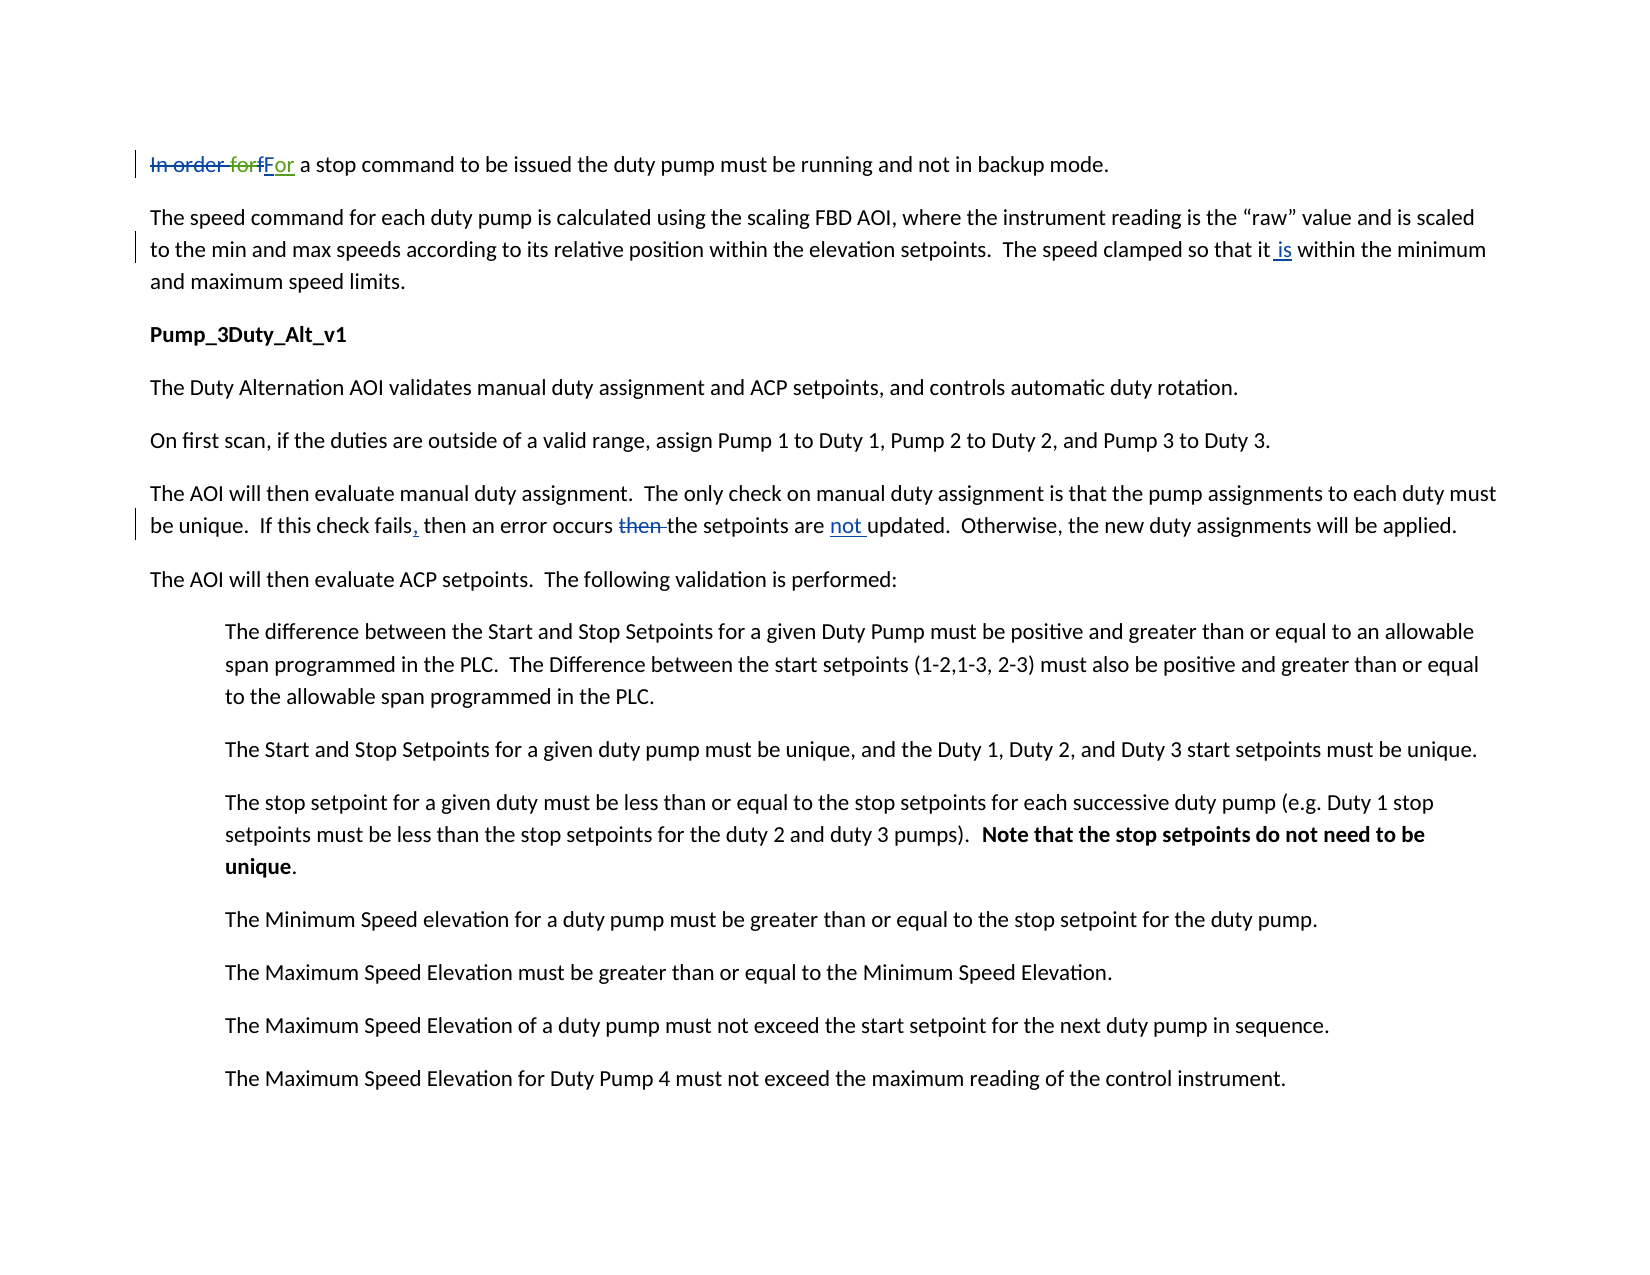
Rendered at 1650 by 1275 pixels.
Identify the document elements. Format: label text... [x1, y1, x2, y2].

text The speed command for each duty pump is calculated using the scaling FBD AOI, where the instrument reading is the “raw” value and is scaled to the min and max speeds according to its relative position within the elevation setpoints. The speed clamped so that it within the minimum and maximum speed limits. [150, 203, 1500, 295]
text Pump_3Duty_Alt_v1 [150, 320, 1500, 348]
text The Maximum Speed Elevation of a duty pump must not exceed the start setpoint for the next duty pump in sequence. [150, 1012, 1500, 1039]
text The Maximum Speed Elevation for Duty Pump 4 must not exceed the maximum reading of the control instrument. [150, 1064, 1500, 1093]
text The AOI will then evaluate ACP setpoints. The following validation is performed: [150, 565, 1500, 593]
text The Start and Stop Setpoints for a given duty pump must be unique, and the Duty 1, Duty 2, and Duty 3 start setpoints must be unique. [150, 735, 1500, 763]
text The AOI will then evaluate manual duty assignment. The only check on manual duty assignment is that the pump assignments to each duty must be unique. If this check fails then an error occurs the setpoints are updated. Otherwise, the new duty assignments will be applied. [150, 479, 1500, 540]
text On first scan, if the duties are outside of a valid range, assign Pump 1 to Duty 1, Pump 2 to Duty 2, and Pump 3 to Duty 3. [150, 426, 1500, 454]
text The Minimum Speed elevation for a duty pump must be greater than or equal to the stop setpoint for the duty pump. [150, 906, 1500, 933]
text The stop setpoint for a given duty must be less than or equal to the stop setpoints for each successive duty pump (e.g. Duty 1 stop setpoints must be less than the stop setpoints for the duty 2 and duty 3 pumps). Note that the stop setpoints do not need to be unique. [225, 788, 1500, 881]
text The Maximum Speed Elevation must be greater than or equal to the Minimum Speed Elevation. [150, 958, 1500, 987]
text The Duty Alternation AOI validates manual duty assignment and ACP setpoints, and controls automatic duty rotation. [150, 373, 1500, 401]
text a stop command to be issued the duty pump must be running and not in backup mode. [150, 150, 1500, 178]
text The difference between the Start and Stop Setpoints for a given Duty Pump must be positive and greater than or equal to an allowable span programmed in the PLC. The Difference between the start setpoints (1-2,1-3, 2-3) must also be positive and greater than or equal to the allowable span programmed in the PLC. [225, 618, 1500, 710]
